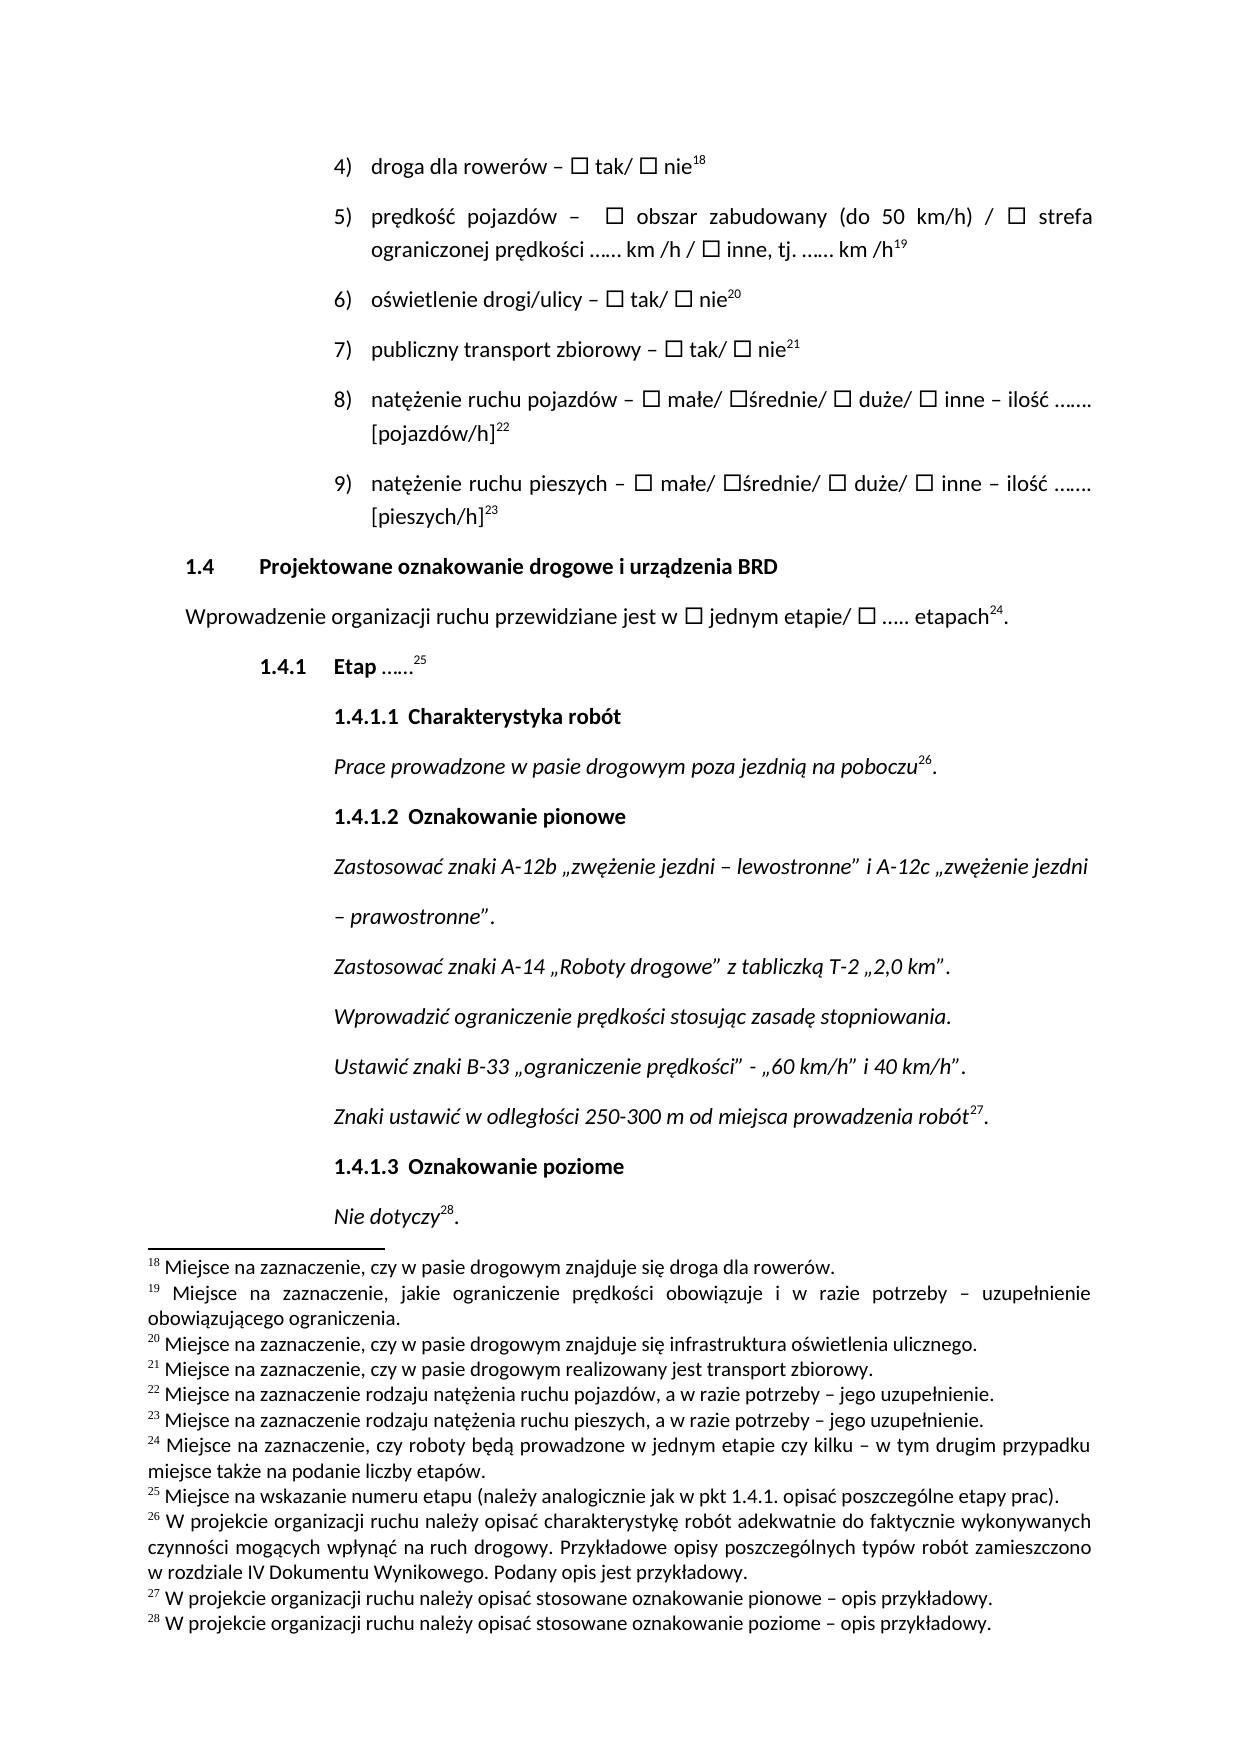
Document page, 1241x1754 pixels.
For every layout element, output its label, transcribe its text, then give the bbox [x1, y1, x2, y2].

text Prace prowadzone w pasie drogowym poza jezdnią na poboczu. [334, 748, 1093, 781]
text Znaki ustawić w odległości 250-300 m od miejsca prowadzenia robót. [334, 1098, 1093, 1131]
list natężenie ruchu pieszych – małe/ średnie/ duże/ inne – ilość ……. [pieszych/h] [334, 464, 1093, 531]
text Wprowadzenie organizacji ruchu przewidziane jest w jednym etapie/ ….. etapach. [185, 598, 1093, 631]
list Oznakowanie poziome [334, 1148, 1093, 1181]
text Nie dotyczy. [334, 1198, 1093, 1231]
text – prawostronne”. [334, 898, 1093, 931]
text Zastosować znaki A-12b „zwężenie jezdni – lewostronne” i A-12c „zwężenie jezdni [334, 848, 1093, 881]
list publiczny transport zbiorowy – tak/ nie [334, 331, 1093, 364]
list Etap …… [259, 648, 1093, 681]
list Oznakowanie pionowe [334, 798, 1093, 831]
list droga dla rowerów – tak/ nie [334, 148, 1093, 181]
list natężenie ruchu pojazdów – małe/ średnie/ duże/ inne – ilość ……. [pojazdów/h] [334, 381, 1093, 448]
text Ustawić znaki B-33 „ograniczenie prędkości” - „60 km/h” i 40 km/h”. [334, 1048, 1093, 1081]
text Zastosować znaki A-14 „Roboty drogowe” z tabliczką T-2 „2,0 km”. [334, 948, 1093, 981]
list prędkość pojazdów – obszar zabudowany (do 50 km/h) / strefa ograniczonej prędkości …… km /h / inne, tj. …… km /h [334, 198, 1093, 264]
list oświetlenie drogi/ulicy – tak/ nie [334, 281, 1093, 314]
list Projektowane oznakowanie drogowe i urządzenia BRD [185, 548, 1093, 581]
text Wprowadzić ograniczenie prędkości stosując zasadę stopniowania. [334, 998, 1093, 1031]
list Charakterystyka robót [334, 698, 1093, 731]
